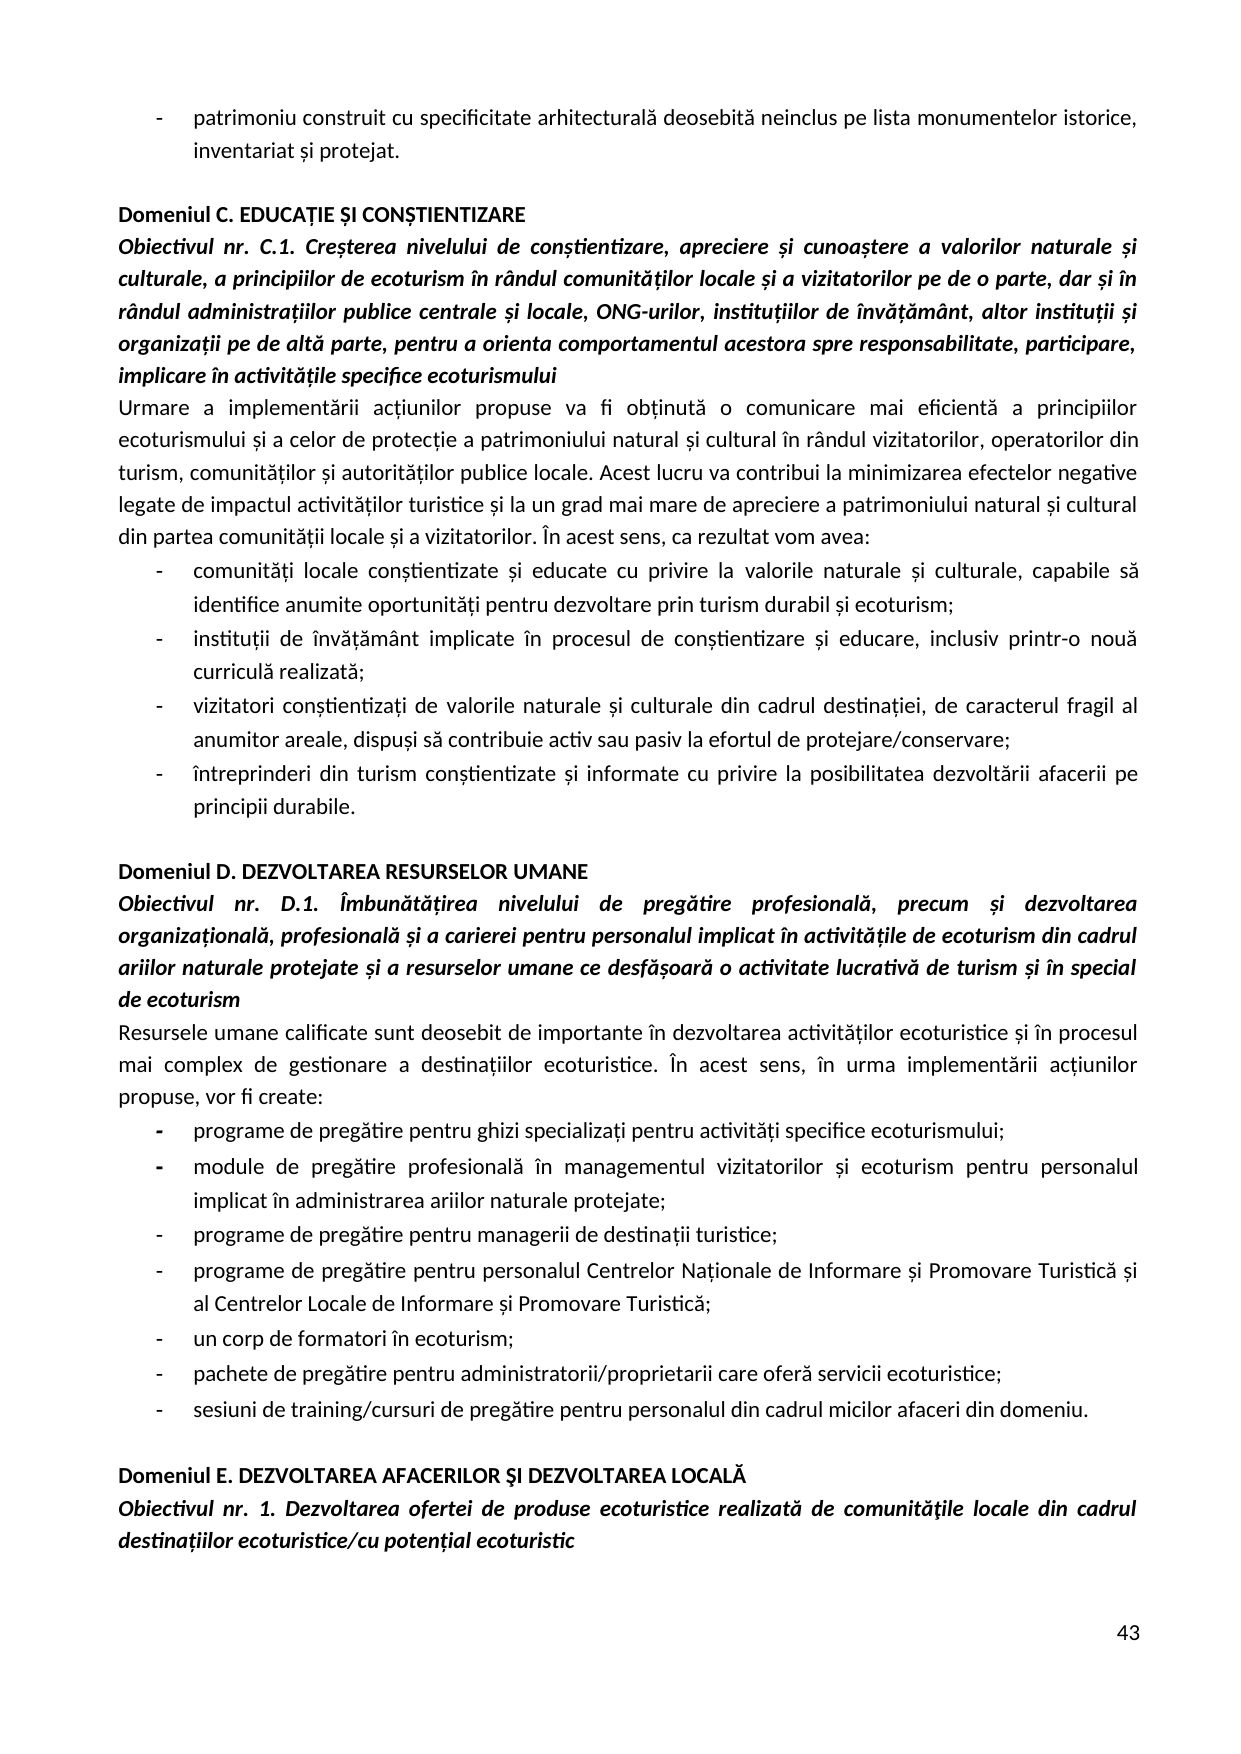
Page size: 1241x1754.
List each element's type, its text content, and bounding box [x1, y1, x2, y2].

text Domeniul D. DEZVOLTAREA RESURSELOR UMANE [118, 857, 1140, 885]
list întreprinderi din turism conștientizate și informate cu privire la posibilitatea dezvoltării afacerii pe principii durabile. [156, 757, 1140, 821]
text Domeniul C. EDUCAŢIE ŞI CONŞTIENTIZARE [118, 200, 1140, 228]
list programe de pregătire pentru ghizi specializați pentru activități specifice ecoturismului; [156, 1114, 1140, 1146]
list vizitatori conștientizați de valorile naturale și culturale din cadrul destinației, de caracterul fragil al anumitor areale, dispuși să contribuie activ sau pasiv la efortul de protejare/conservare; [156, 689, 1140, 753]
list module de pregătire profesională în managementul vizitatorilor și ecoturism pentru personalul implicat în administrarea ariilor naturale protejate; [156, 1150, 1140, 1214]
text Obiectivul nr. D.1. Îmbunătăţirea nivelului de pregătire profesională, precum şi dezvoltarea organizaţională, profesională şi a carierei pentru personalul implicat în activităţile de ecoturism din cadrul ariilor naturale protejate şi a resurselor umane ce desfăşoară o activitate lucrativă de turism şi în special de ecoturism [118, 889, 1140, 1014]
list un corp de formatori în ecoturism; [156, 1321, 1140, 1353]
list patrimoniu construit cu specificitate arhitecturală deosebită neinclus pe lista monumentelor istorice, inventariat și protejat. [156, 100, 1140, 164]
list programe de pregătire pentru personalul Centrelor Naționale de Informare și Promovare Turistică și al Centrelor Locale de Informare și Promovare Turistică; [156, 1254, 1140, 1317]
text Obiectivul nr. 1. Dezvoltarea ofertei de produse ecoturistice realizată de comunităţile locale din cadrul destinațiilor ecoturistice/cu potențial ecoturistic [118, 1494, 1140, 1554]
text Obiectivul nr. C.1. Creşterea nivelului de conştientizare, apreciere şi cunoaştere a valorilor naturale şi culturale, a principiilor de ecoturism în rândul comunităţilor locale şi a vizitatorilor pe de o parte, dar şi în rândul administraţiilor publice centrale şi locale, ONG-urilor, instituţiilor de învăţământ, altor instituţii şi organizaţii pe de altă parte, pentru a orienta comportamentul acestora spre responsabilitate, participare, implicare în activităţile specifice ecoturismului [118, 232, 1140, 389]
list comunități locale conștientizate și educate cu privire la valorile naturale şi culturale, capabile să identifice anumite oportunități pentru dezvoltare prin turism durabil și ecoturism; [156, 554, 1140, 618]
list pachete de pregătire pentru administratorii/proprietarii care oferă servicii ecoturistice; [156, 1357, 1140, 1389]
list programe de pregătire pentru managerii de destinaţii turistice; [156, 1218, 1140, 1249]
text Urmare a implementării acțiunilor propuse va fi obținută o comunicare mai eficientă a principiilor ecoturismului şi a celor de protecţie a patrimoniului natural şi cultural în rândul vizitatorilor, operatorilor din turism, comunităților și autorităților publice locale. Acest lucru va contribui la minimizarea efectelor negative legate de impactul activităților turistice și la un grad mai mare de apreciere a patrimoniului natural și cultural din partea comunității locale și a vizitatorilor. În acest sens, ca rezultat vom avea: [118, 393, 1140, 550]
text Domeniul E. DEZVOLTAREA AFACERILOR ŞI DEZVOLTAREA LOCALĂ [118, 1461, 1140, 1489]
list instituții de învățământ implicate în procesul de conștientizare și educare, inclusiv printr-o nouă curriculă realizată; [156, 622, 1140, 685]
list sesiuni de training/cursuri de pregătire pentru personalul din cadrul micilor afaceri din domeniu. [156, 1393, 1140, 1424]
text Resursele umane calificate sunt deosebit de importante în dezvoltarea activităților ecoturistice și în procesul mai complex de gestionare a destinațiilor ecoturistice. În acest sens, în urma implementării acțiunilor propuse, vor fi create: [118, 1018, 1140, 1110]
